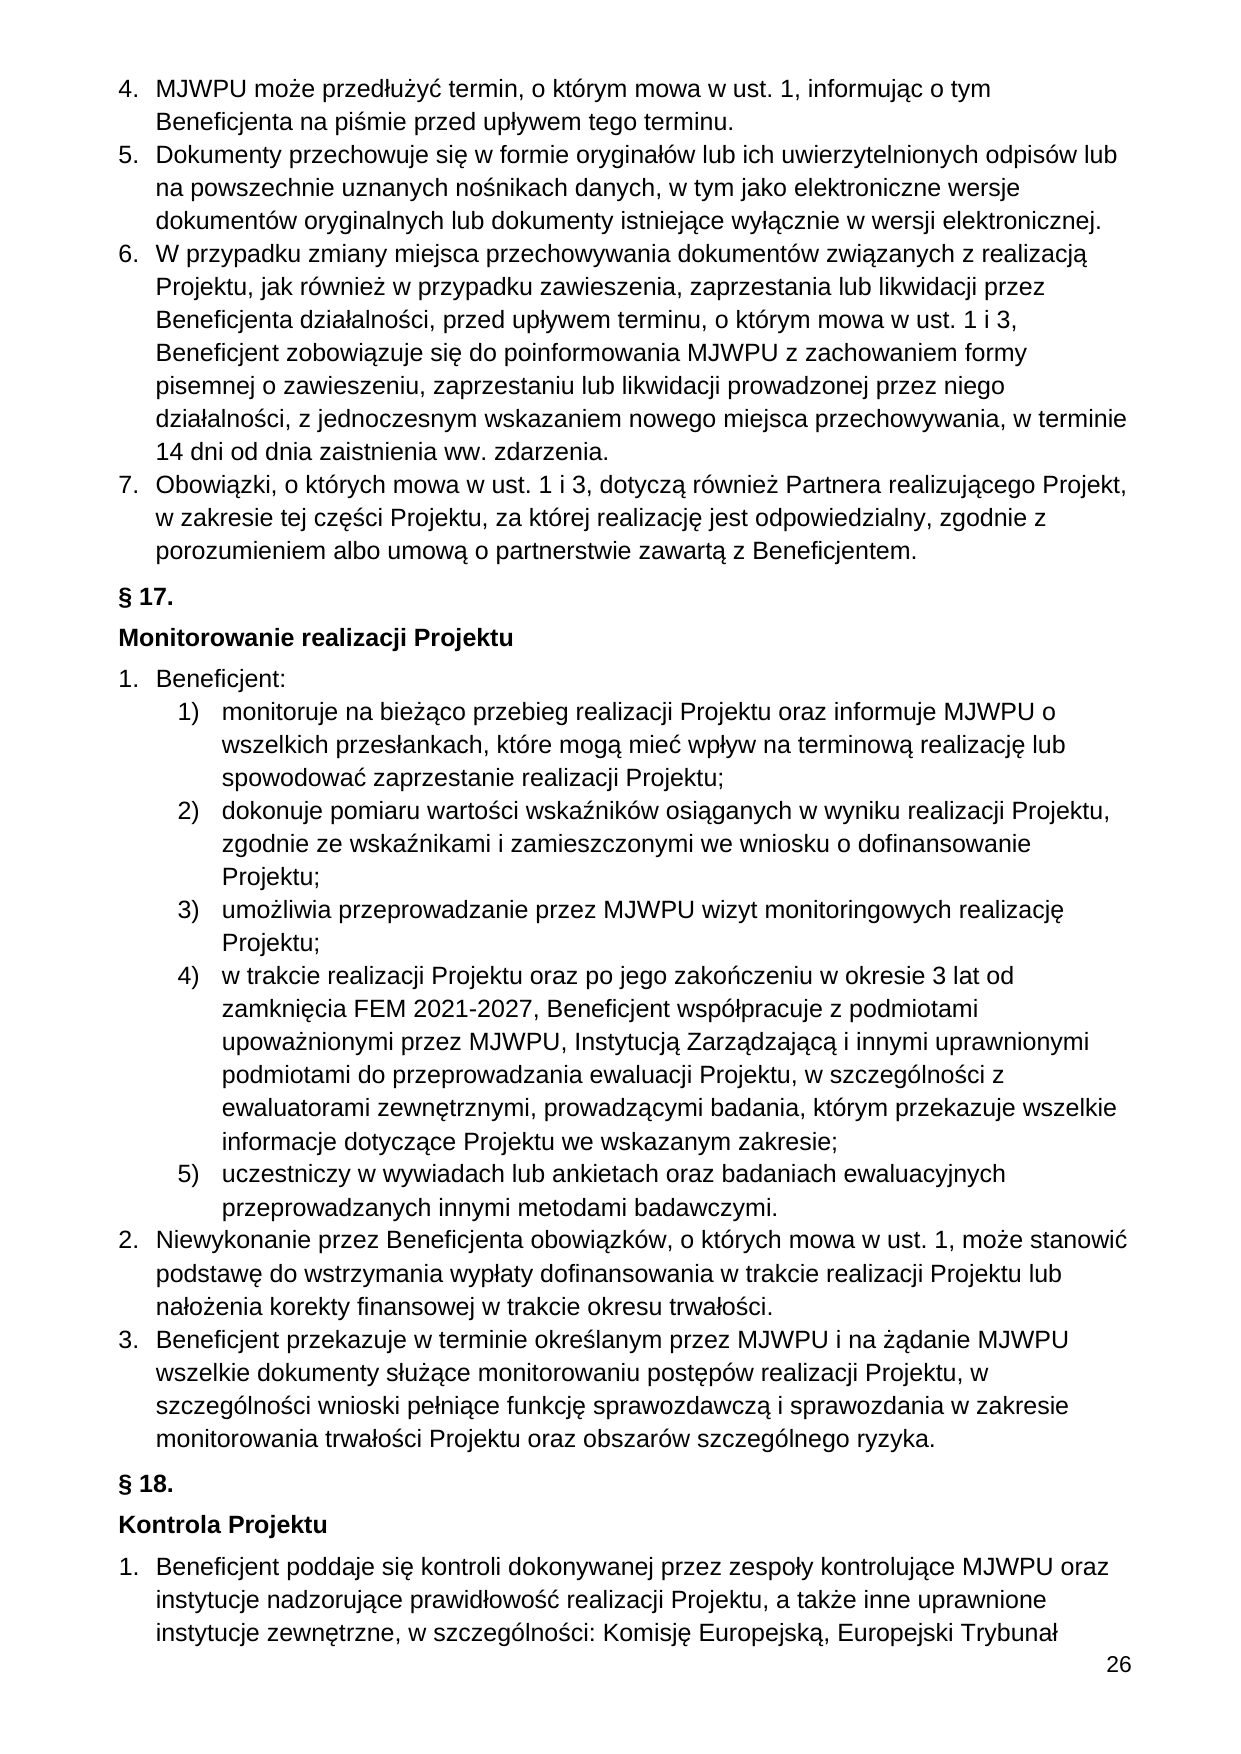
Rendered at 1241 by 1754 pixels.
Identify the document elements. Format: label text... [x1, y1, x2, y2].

list umożliwia przeprowadzanie przez MJWPU wizyt monitoringowych realizację Projektu; [177, 895, 1132, 957]
list Dokumenty przechowuje się w formie oryginałów lub ich uwierzytelnionych odpisów lub na powszechnie uznanych nośnikach danych, w tym jako elektroniczne wersje dokumentów oryginalnych lub dokumenty istniejące wyłącznie w wersji elektronicznej. [118, 140, 1132, 235]
subtitle Kontrola Projektu [118, 1510, 1132, 1539]
list dokonuje pomiaru wartości wskaźników osiąganych w wyniku realizacji Projektu, zgodnie ze wskaźnikami i zamieszczonymi we wniosku o dofinansowanie Projektu; [177, 796, 1132, 891]
subtitle § 18. [118, 1469, 1132, 1498]
list W przypadku zmiany miejsca przechowywania dokumentów związanych z realizacją Projektu, jak również w przypadku zawieszenia, zaprzestania lub likwidacji przez Beneficjenta działalności, przed upływem terminu, o którym mowa w ust. 1 i 3, Beneficjent zobowiązuje się do poinformowania MJWPU z zachowaniem formy pisemnej o zawieszeniu, zaprzestaniu lub likwidacji prowadzonej przez niego działalności, z jednoczesnym wskazaniem nowego miejsca przechowywania, w terminie 14 dni od dnia zaistnienia ww. zdarzenia. [118, 239, 1132, 466]
list w trakcie realizacji Projektu oraz po jego zakończeniu w okresie 3 lat od zamknięcia FEM 2021-2027, Beneficjent współpracuje z podmiotami upoważnionymi przez MJWPU, Instytucją Zarządzającą i innymi uprawnionymi podmiotami do przeprowadzania ewaluacji Projektu, w szczególności z ewaluatorami zewnętrznymi, prowadzącymi badania, którym przekazuje wszelkie informacje dotyczące Projektu we wskazanym zakresie; [177, 961, 1132, 1155]
list uczestniczy w wywiadach lub ankietach oraz badaniach ewaluacyjnych przeprowadzanych innymi metodami badawczymi. [177, 1159, 1132, 1221]
list Obowiązki, o których mowa w ust. 1 i 3, dotyczą również Partnera realizującego Projekt, w zakresie tej części Projektu, za której realizację jest odpowiedzialny, zgodnie z porozumieniem albo umową o partnerstwie zawartą z Beneficjentem. [118, 470, 1132, 565]
list MJWPU może przedłużyć termin, o którym mowa w ust. 1, informując o tym Beneficjenta na piśmie przed upływem tego terminu. [118, 74, 1132, 136]
list Beneficjent przekazuje w terminie określanym przez MJWPU i na żądanie MJWPU wszelkie dokumenty służące monitorowaniu postępów realizacji Projektu, w szczególności wnioski pełniące funkcję sprawozdawczą i sprawozdania w zakresie monitorowania trwałości Projektu oraz obszarów szczególnego ryzyka. [118, 1324, 1132, 1452]
list Beneficjent: [118, 664, 1132, 693]
list monitoruje na bieżąco przebieg realizacji Projektu oraz informuje MJWPU o wszelkich przesłankach, które mogą mieć wpływ na terminową realizację lub spowodować zaprzestanie realizacji Projektu; [177, 697, 1132, 792]
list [118, 1552, 1132, 1646]
subtitle § 17. [118, 582, 1132, 610]
subtitle Monitorowanie realizacji Projektu [118, 623, 1132, 652]
list Niewykonanie przez Beneficjenta obowiązków, o których mowa w ust. 1, może stanowić podstawę do wstrzymania wypłaty dofinansowania w trakcie realizacji Projektu lub nałożenia korekty finansowej w trakcie okresu trwałości. [118, 1226, 1132, 1320]
